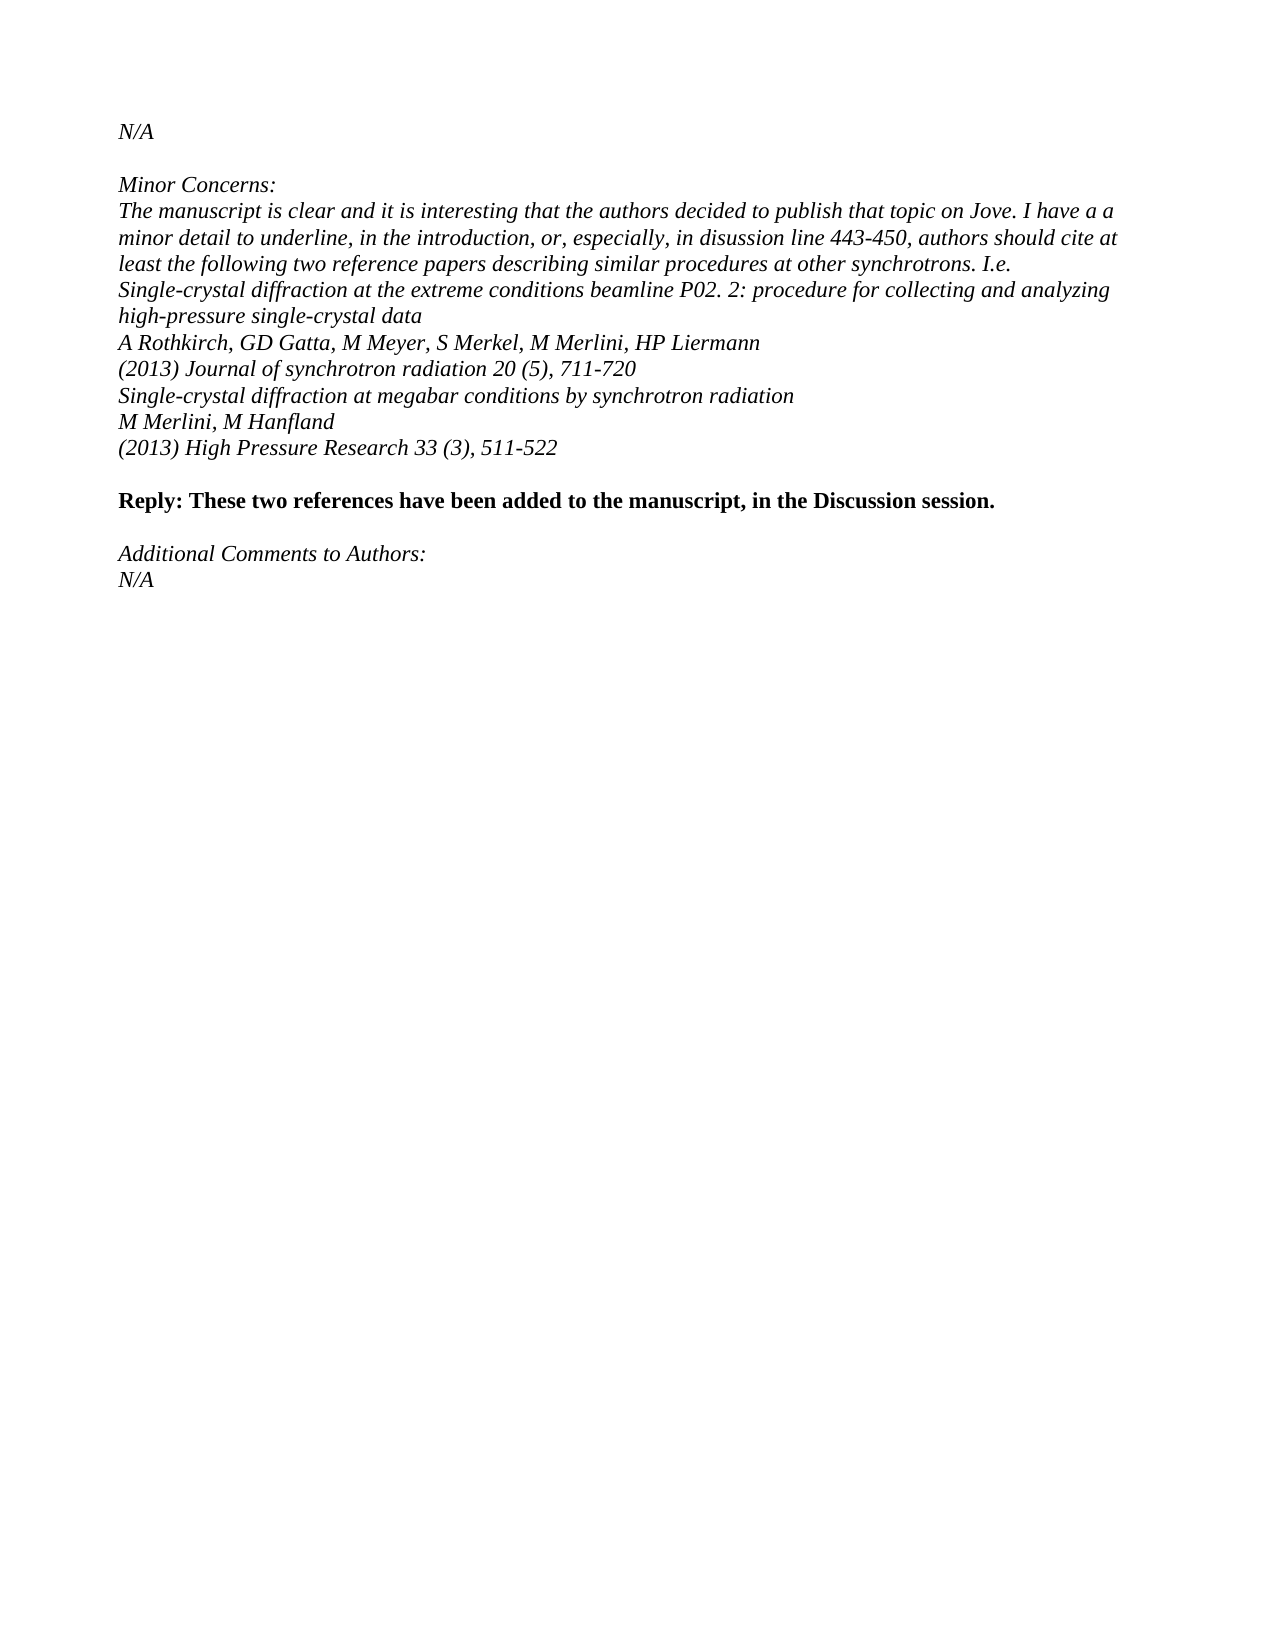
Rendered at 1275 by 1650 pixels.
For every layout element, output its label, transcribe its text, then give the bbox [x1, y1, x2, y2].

text Single-crystal diffraction at megabar conditions by synchrotron radiation [118, 382, 1157, 408]
text (2013) Journal of synchrotron radiation 20 (5), 711-720 [118, 355, 1157, 382]
text M Merlini, M Hanfland [118, 408, 1157, 434]
text Single-crystal diffraction at the extreme conditions beamline P02. 2: procedure for collecting and analyzing high-pressure single-crystal data [118, 276, 1157, 329]
text Minor Concerns: [118, 171, 1157, 197]
text Additional Comments to Authors: [118, 540, 1157, 566]
text (2013) High Pressure Research 33 (3), 511-522 [118, 434, 1157, 461]
text N/A [118, 566, 1157, 592]
text N/A [118, 118, 1157, 144]
text Reply: These two references have been added to the manuscript, in the Discussion session. [118, 487, 1157, 513]
text The manuscript is clear and it is interesting that the authors decided to publish that topic on Jove. I have a a minor detail to underline, in the introduction, or, especially, in disussion line 443-450, authors should cite at least the following two reference papers describing similar procedures at other synchrotrons. I.e. [118, 197, 1157, 276]
text A Rothkirch, GD Gatta, M Meyer, S Merkel, M Merlini, HP Liermann [118, 329, 1157, 355]
